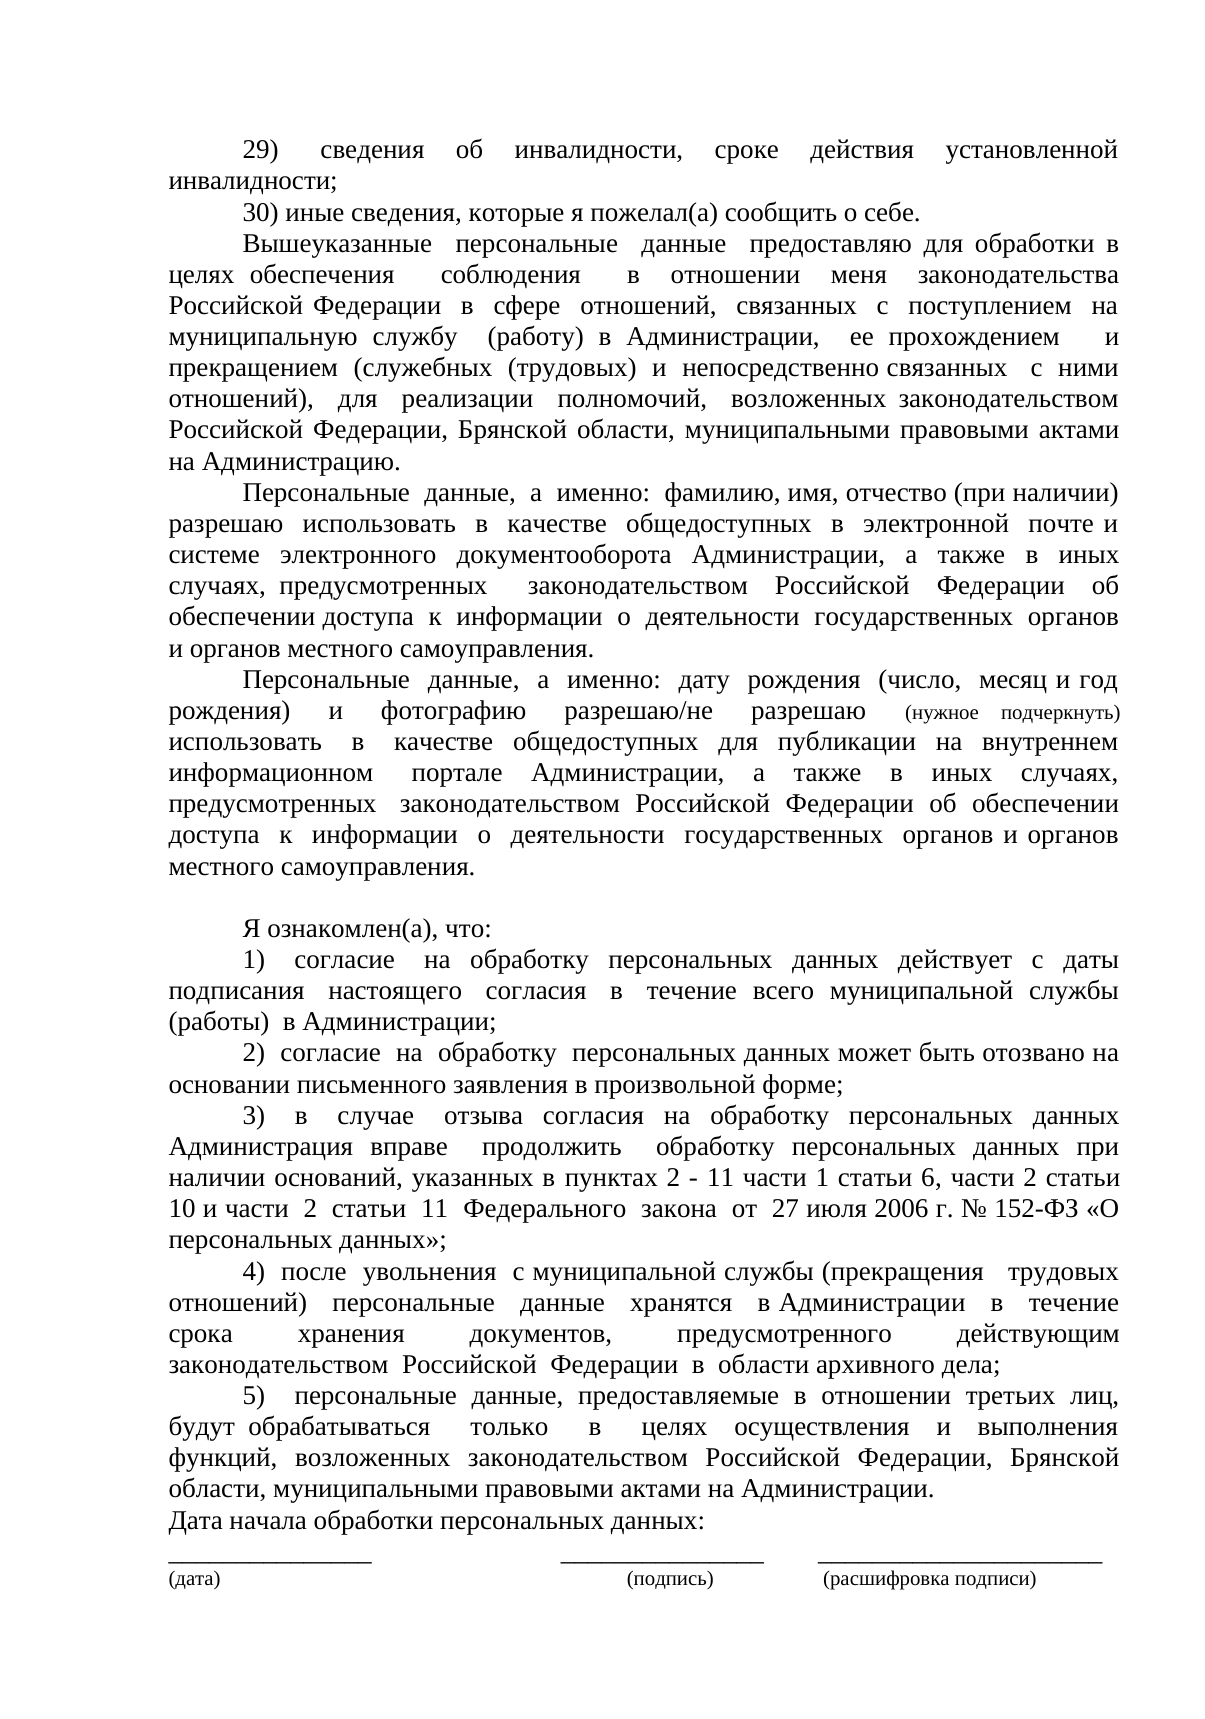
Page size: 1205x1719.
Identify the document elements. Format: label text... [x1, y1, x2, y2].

text 3) в случае отзыва согласия на обработку персональных данных Администрация вправе продолжить обработку персональных данных при наличии оснований, указанных в пунктах 2 - 11 части 1 статьи 6, части 2 статьи 10 и части 2 статьи 11 Федерального закона от 27 июля 2006 г. № 152-ФЗ «О персональных данных»; [168, 1099, 1120, 1254]
text 4) после увольнения с муниципальной службы (прекращения трудовых отношений) персональные данные хранятся в Администрации в течение срока хранения документов, предусмотренного действующим законодательством Российской Федерации в области архивного дела; [168, 1254, 1120, 1379]
text 30) иные сведения, которые я пожелал(а) сообщить о себе. [168, 196, 1120, 227]
text 1) согласие на обработку персональных данных действует с даты подписания настоящего согласия в течение всего муниципальной службы (работы) в Администрации; [168, 943, 1120, 1037]
text 2) согласие на обработку персональных данных может быть отозвано на основании письменного заявления в произвольной форме; [168, 1037, 1120, 1099]
text 5) персональные данные, предоставляемые в отношении третьих лиц, будут обрабатываться только в целях осуществления и выполнения функций, возложенных законодательством Российской Федерации, Брянской области, муниципальными правовыми актами на Администрации. [168, 1379, 1120, 1504]
text Персональные данные, а именно: фамилию, имя, отчество (при наличии) разрешаю использовать в качестве общедоступных в электронной почте и системе электронного документооборота Администрации, а также в иных случаях, предусмотренных законодательством Российской Федерации об обеспечении доступа к информации о деятельности государственных органов и органов местного самоуправления. [168, 476, 1120, 663]
text Дата начала обработки персональных данных: [168, 1504, 1120, 1535]
text Я ознакомлен(а), что: [168, 912, 1120, 943]
text Персональные данные, а именно: дату рождения (число, месяц и год рождения) и фотографию разрешаю/не разрешаю (нужное подчеркнуть) использовать в качестве общедоступных для публикации на внутреннем информационном портале Администрации, а также в иных случаях, предусмотренных законодательством Российской Федерации об обеспечении доступа к информации о деятельности государственных органов и органов местного самоуправления. [168, 663, 1120, 881]
text Вышеуказанные персональные данные предоставляю для обработки в целях обеспечения соблюдения в отношении меня законодательства Российской Федерации в сфере отношений, связанных с поступлением на муниципальную службу (работу) в Администрации, ее прохождением и прекращением (служебных (трудовых) и непосредственно связанных с ними отношений), для реализации полномочий, возложенных законодательством Российской Федерации, Брянской области, муниципальными правовыми актами на Администрацию. [168, 227, 1120, 476]
text _______________ _______________ _____________________ [168, 1535, 1120, 1566]
text 29) сведения об инвалидности, сроке действия установленной инвалидности; [168, 133, 1120, 196]
text (дата) (подпись) (расшифровка подписи) [168, 1566, 1120, 1590]
